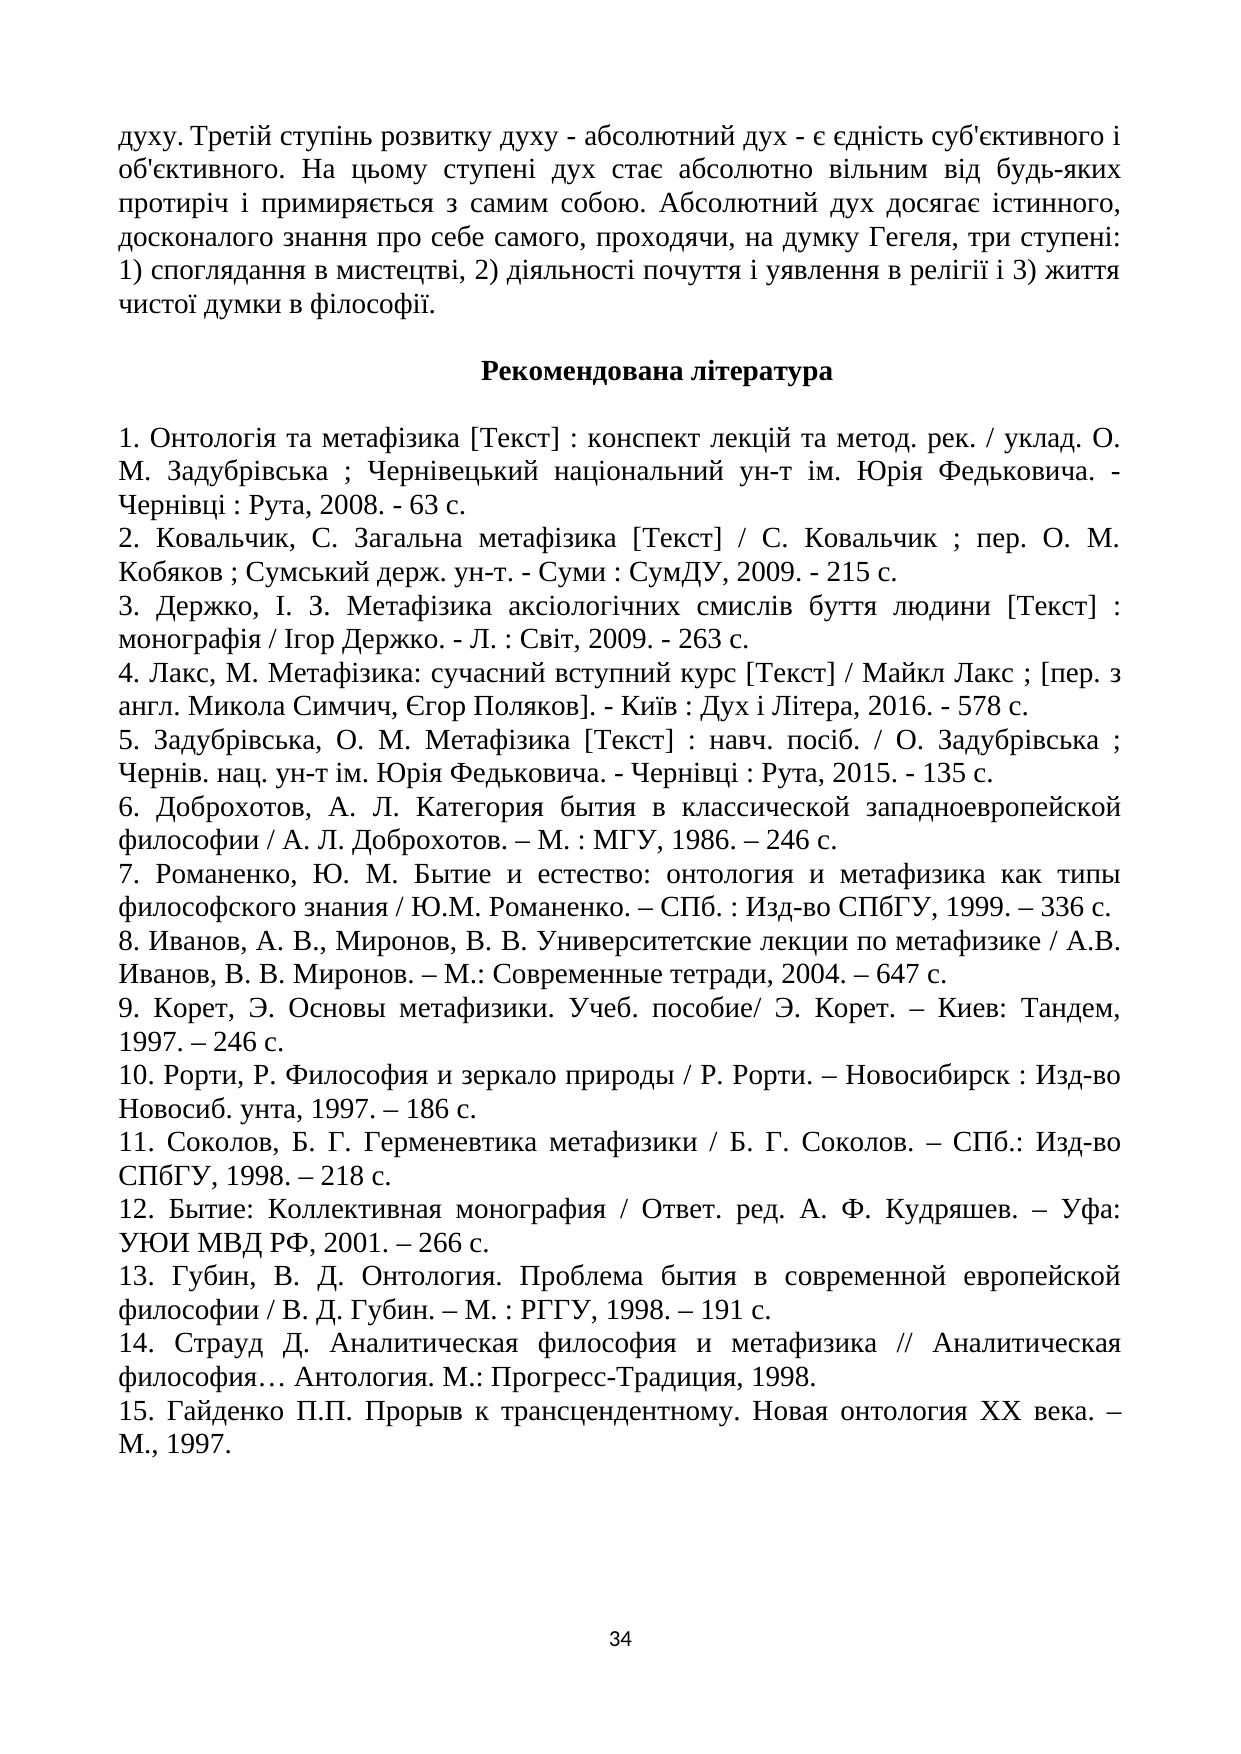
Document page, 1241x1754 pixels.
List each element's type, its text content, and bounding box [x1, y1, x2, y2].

text 13. Губин, В. Д. Онтология. Проблема бытия в современной европейской философии / В. Д. Губин. – М. : РГГУ, 1998. – 191 с. [118, 1258, 1122, 1326]
text Рекомендована література [118, 353, 1122, 386]
text 7. Романенко, Ю. М. Бытие и естество: онтология и метафизика как типы философского знания / Ю.М. Романенко. – СПб. : Изд-во СПбГУ, 1999. – 336 с. [118, 856, 1122, 923]
text 8. Иванов, А. В., Миронов, В. В. Университетские лекции по метафизике / А.В. Иванов, В. В. Миронов. – М.: Современные тетради, 2004. – 647 с. [118, 923, 1122, 990]
text 11. Соколов, Б. Г. Герменевтика метафизики / Б. Г. Соколов. – СПб.: Изд-во СПбГУ, 1998. – 218 с. [118, 1124, 1122, 1191]
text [118, 118, 1122, 319]
text 1. Онтологія та метафізика [Текст] : конспект лекцій та метод. рек. / уклад. О. М. Задубрівська ; Чернівецький національний ун-т ім. Юрія Федьковича. - Чернівці : Рута, 2008. - 63 с. [118, 420, 1122, 521]
text 12. Бытие: Коллективная монография / Ответ. ред. А. Ф. Кудряшев. – Уфа: УЮИ МВД РФ, 2001. – 266 с. [118, 1191, 1122, 1258]
text 10. Рорти, Р. Философия и зеркало природы / Р. Рорти. – Новосибирск : Изд-во Новосиб. унта, 1997. – 186 с. [118, 1057, 1122, 1124]
text 3. Держко, І. З. Метафізика аксіологічних смислів буття людини [Текст] : монографія / Ігор Держко. - Л. : Світ, 2009. - 263 с. [118, 588, 1122, 655]
text 4. Лакс, М. Метафізика: сучасний вступний курс [Текст] / Майкл Лакс ; [пер. з англ. Микола Симчич, Єгор Поляков]. - Київ : Дух і Літера, 2016. - 578 с. [118, 655, 1122, 722]
text 14. Страуд Д. Аналитическая философия и метафизика // Аналитическая философия… Антология. М.: Прогресс-Традиция, 1998. [118, 1326, 1122, 1393]
text 15. Гайденко П.П. Прорыв к трансцендентному. Новая онтология XX века. – М., 1997. [118, 1393, 1122, 1460]
text 9. Корет, Э. Основы метафизики. Учеб. пособие/ Э. Корет. – Киев: Тандем, 1997. – 246 с. [118, 990, 1122, 1057]
text 2. Ковальчик, С. Загальна метафізика [Текст] / С. Ковальчик ; пер. О. М. Кобяков ; Сумський держ. ун-т. - Суми : СумДУ, 2009. - 215 с. [118, 521, 1122, 588]
text 6. Доброхотов, А. Л. Категория бытия в классической западноевропейской философии / А. Л. Доброхотов. – М. : МГУ, 1986. – 246 с. [118, 789, 1122, 856]
text 5. Задубрівська, О. М. Метафізика [Текст] : навч. посіб. / О. Задубрівська ; Чернів. нац. ун-т ім. Юрія Федьковича. - Чернівці : Рута, 2015. - 135 с. [118, 722, 1122, 789]
